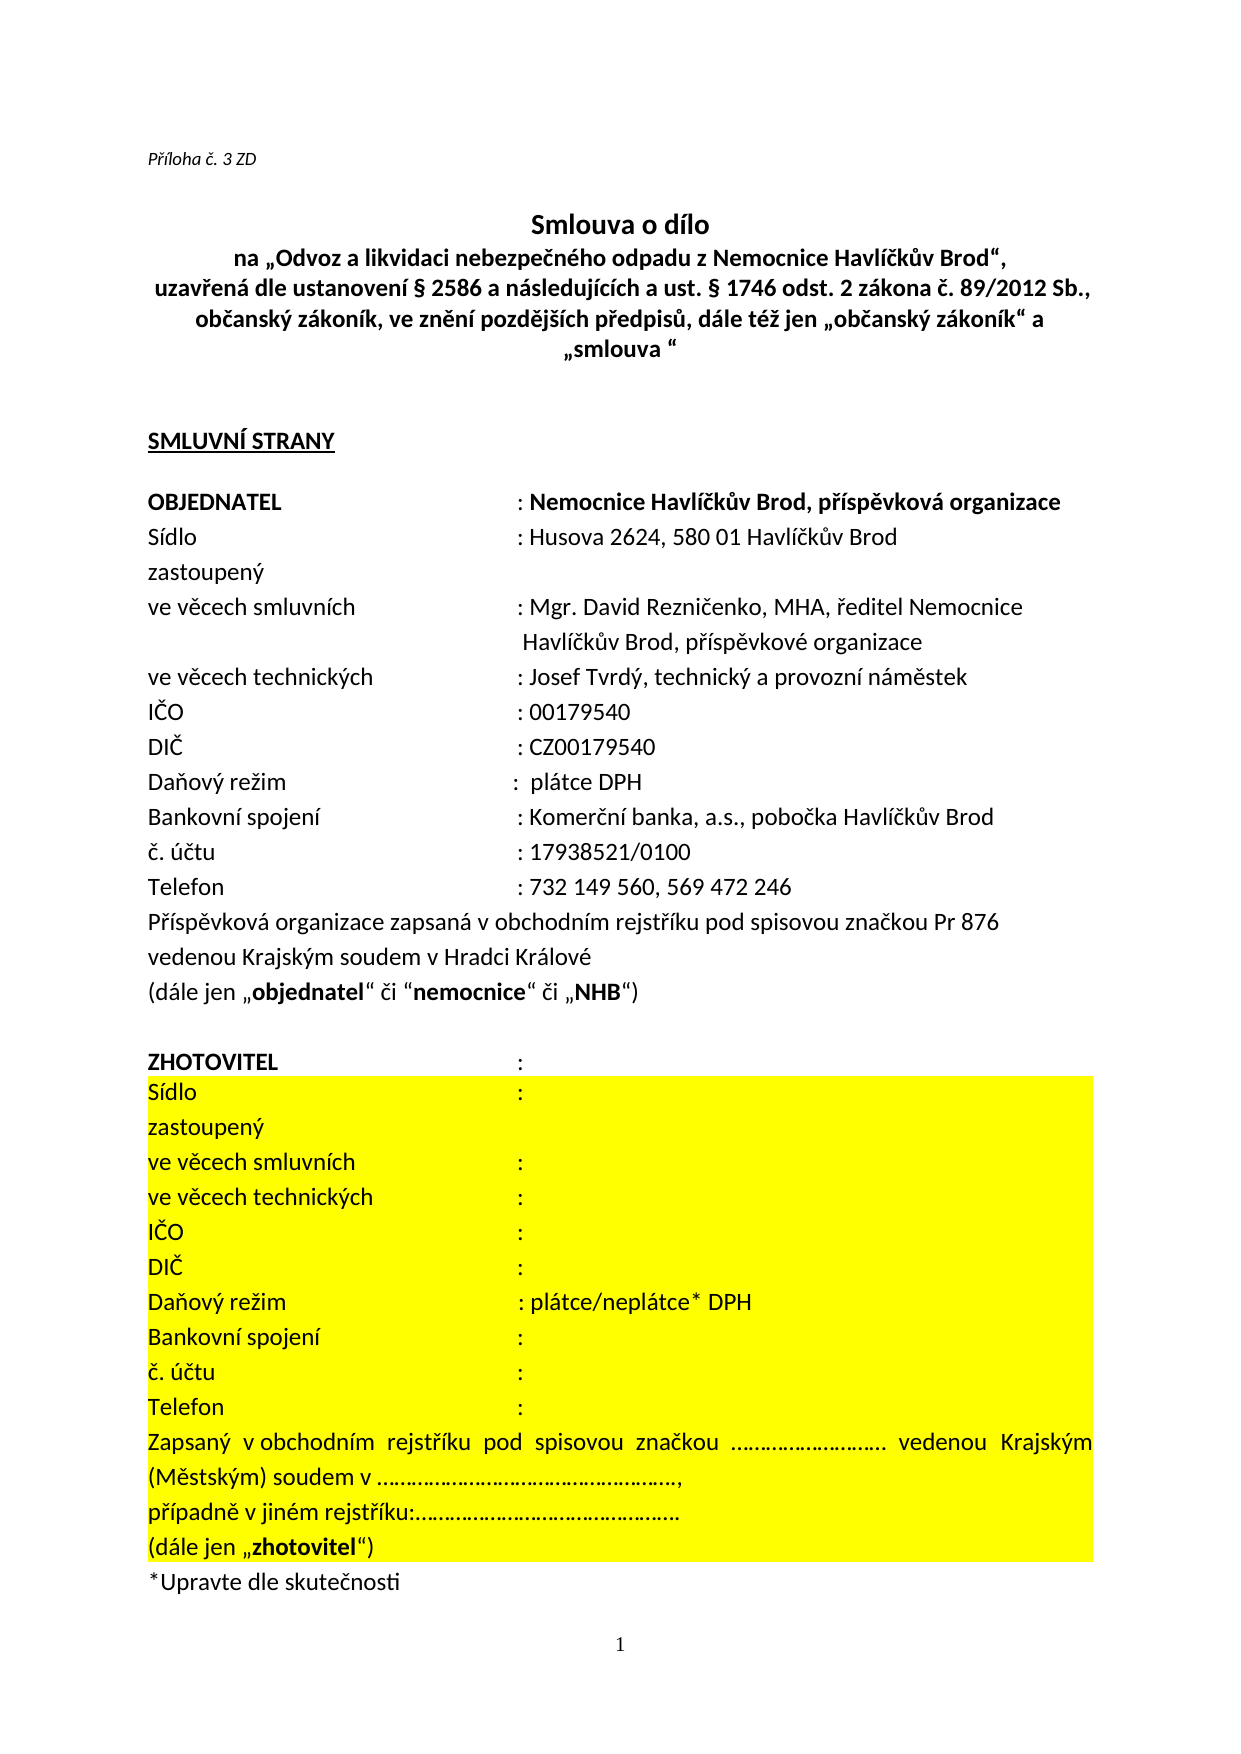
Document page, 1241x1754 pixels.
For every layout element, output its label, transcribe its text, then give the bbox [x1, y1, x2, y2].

text Bankovní spojení : Komerční banka, a.s., pobočka Havlíčkův Brod [148, 801, 1093, 831]
text Zapsaný v obchodním rejstříku pod spisovou značkou ……………………… vedenou Krajským (Městským) soudem v ……………………………………………., [148, 1426, 1093, 1492]
text (dále jen „zhotovitel“) [148, 1531, 1093, 1562]
text OBJEDNATEL : Nemocnice Havlíčkův Brod, příspěvková organizace [148, 486, 1093, 516]
text zastoupený [148, 1111, 1093, 1142]
text zastoupený [148, 556, 1093, 586]
text DIČ : CZ00179540 [148, 731, 1093, 761]
text ve věcech technických : [148, 1181, 1093, 1212]
text č. účtu : 17938521/0100 [148, 836, 1093, 866]
text Daňový režim : plátce/neplátce* DPH [148, 1286, 1093, 1317]
text Sídlo : [148, 1076, 1093, 1107]
text Havlíčkův Brod, příspěvkové organizace [148, 626, 1093, 656]
text Příloha č. 3 ZD [148, 148, 1093, 171]
text ZHOTOVITEL : [148, 1046, 1093, 1076]
text Telefon : 732 149 560, 569 472 246 [148, 871, 1093, 901]
text uzavřená dle ustanovení § 2586 a následujících a ust. § 1746 odst. 2 zákona č. 89/2012 Sb., občanský zákoník, ve znění pozdějších předpisů, dále též jen „občanský zákoník“ a „smlouva “ [148, 272, 1093, 364]
text Příspěvková organizace zapsaná v obchodním rejstříku pod spisovou značkou Pr 876 vedenou Krajským soudem v Hradci Králové [148, 906, 1093, 971]
text Bankovní spojení : [148, 1321, 1093, 1352]
text IČO : 00179540 [148, 696, 1093, 726]
text (dále jen „objednatel“ či “nemocnice“ či „NHB“) [148, 976, 1093, 1006]
text č. účtu : [148, 1356, 1093, 1387]
text případně v jiném rejstříku:………………………………………. [148, 1496, 1093, 1527]
text na „Odvoz a likvidaci nebezpečného odpadu z Nemocnice Havlíčkův Brod“, [148, 242, 1093, 272]
text Telefon : [148, 1391, 1093, 1422]
text *Upravte dle skutečnosti [148, 1566, 1093, 1597]
text Smlouva o dílo [148, 206, 1093, 242]
text Daňový režim : plátce DPH [148, 766, 1093, 796]
text SMLUVNÍ STRANY [148, 425, 1093, 455]
text ve věcech technických : Josef Tvrdý, technický a provozní náměstek [148, 661, 1093, 691]
text ve věcech smluvních : Mgr. David Rezničenko, MHA, ředitel Nemocnice [148, 591, 1093, 621]
text Sídlo : Husova 2624, 580 01 Havlíčkův Brod [148, 521, 1093, 551]
text ve věcech smluvních : [148, 1146, 1093, 1177]
text IČO : [148, 1216, 1093, 1247]
text DIČ : [148, 1251, 1093, 1282]
